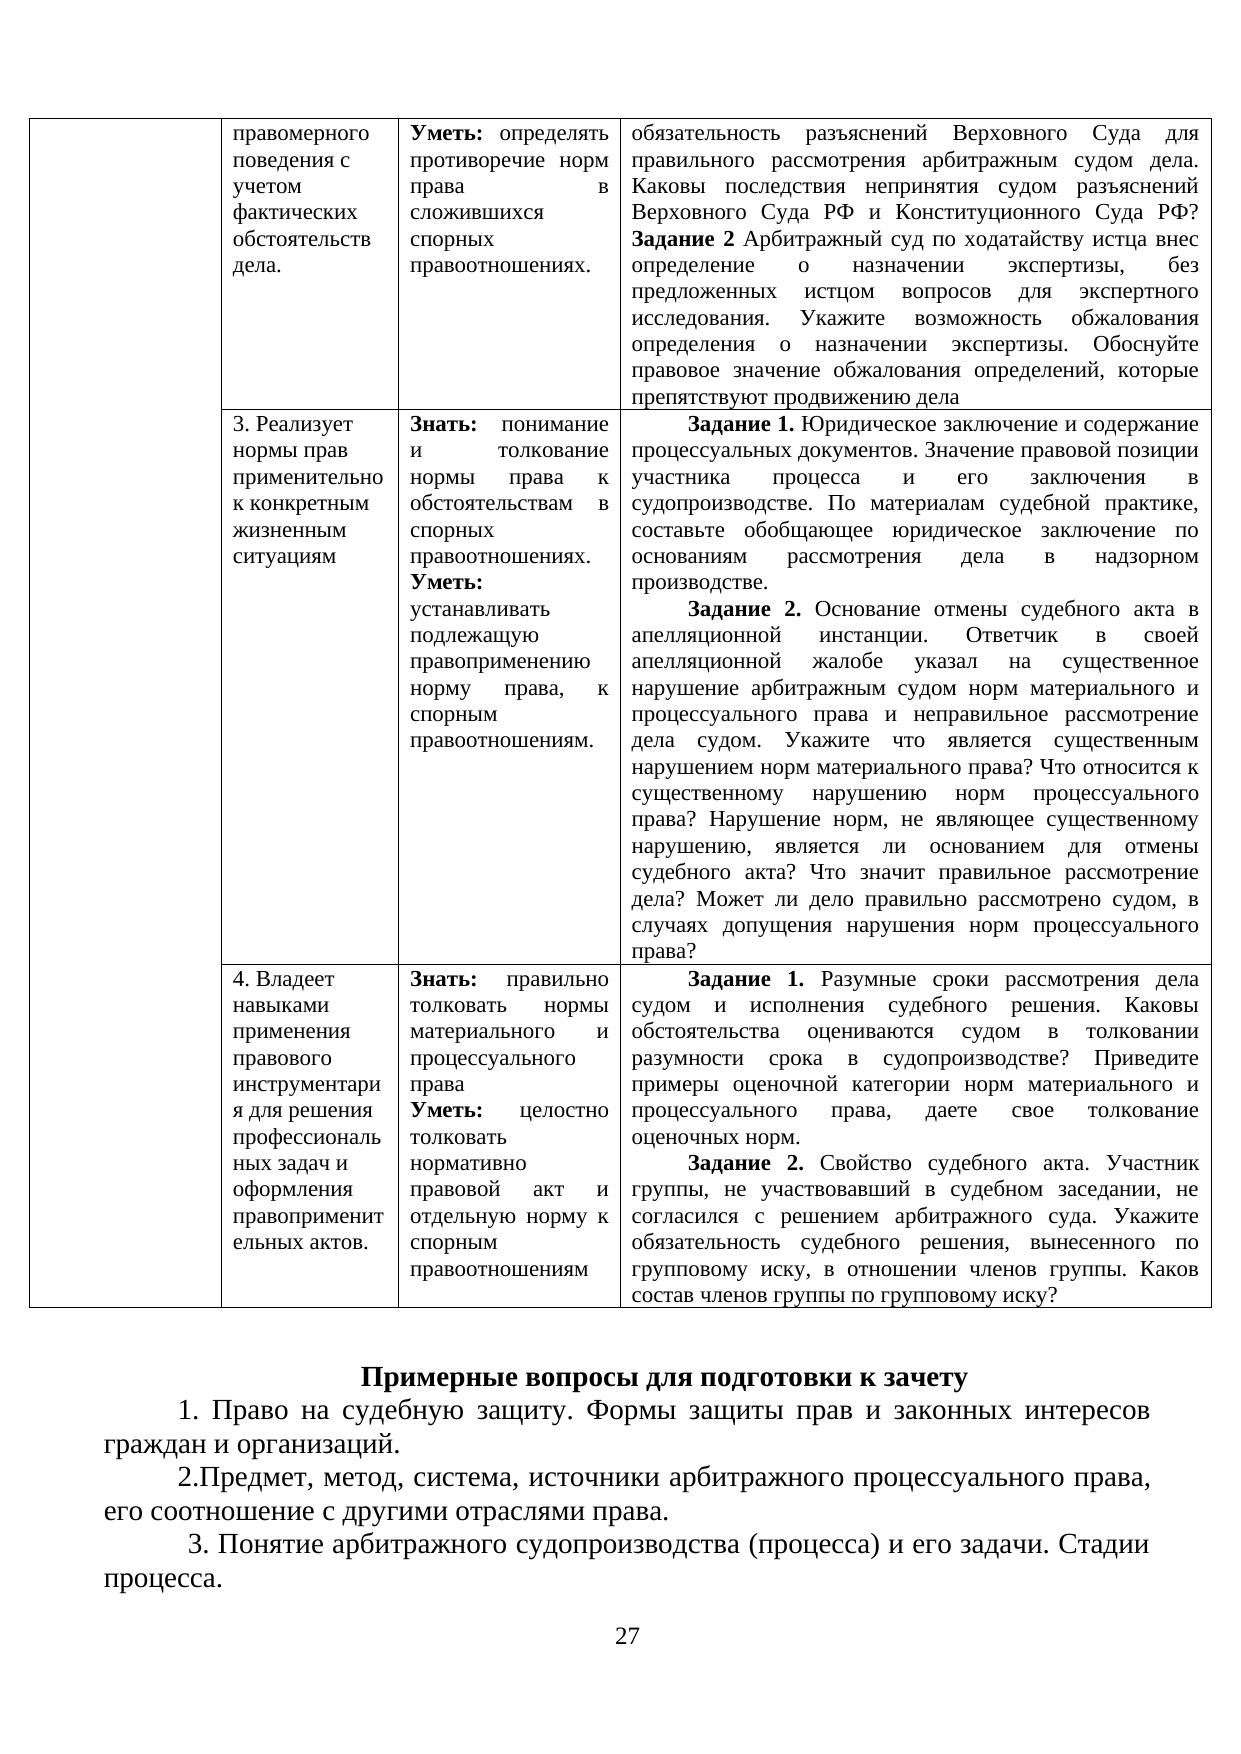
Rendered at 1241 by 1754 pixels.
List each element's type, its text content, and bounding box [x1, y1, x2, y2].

table_cell Знать: правильно толковать нормы материального и процессуального права Уметь: целостно толковать нормативно правовой акт и отдельную норму к спорным правоотношениям [399, 965, 620, 1307]
text 1. Право на судебную защиту. Формы защиты прав и законных интересов граждан и организаций. [103, 1392, 1152, 1459]
text 3. Понятие арбитражного судопроизводства (процесса) и его задачи. Стадии процесса. [103, 1526, 1152, 1593]
table_cell 3. Реализует нормы прав применительно к конкретным жизненным ситуациям [222, 410, 398, 964]
text 2.Предмет, метод, система, источники арбитражного процессуального права, его соотношение с другими отраслями права. [103, 1459, 1152, 1526]
text Примерные вопросы для подготовки к зачету [103, 1359, 1152, 1392]
table_cell Знать: понимание и толкование нормы права к обстоятельствам в спорных правоотношениях. Уметь: устанавливать подлежащую правоприменению норму права, к спорным правоотношениям. [399, 410, 620, 964]
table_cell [222, 119, 398, 409]
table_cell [399, 119, 620, 409]
table_cell 4. Владеет навыками применения правового инструментария для решения профессиональных задач и оформления правоприменительных актов. [222, 965, 398, 1307]
table_cell Задание 1. Юридическое заключение и содержание процессуальных документов. Значение правовой позиции участника процесса и его заключения в судопроизводстве. По материалам судебной практике, составьте обобщающее юридическое заключение по основаниям рассмотрения дела в надзорном производстве. Задание 2. Основание отмены судебного акта в апелляционной инстанции. Ответчик в своей апелляционной жалобе указал на существенное нарушение арбитражным судом норм материального и процессуального права и неправильное рассмотрение дела судом. Укажите что является существенным нарушением норм материального права? Что относится к существенному нарушению норм процессуального права? Нарушение норм, не являющее существенному нарушению, является ли основанием для отмены судебного акта? Что значит правильное рассмотрение дела? Может ли дело правильно рассмотрено судом, в случаях допущения нарушения норм процессуального права? [621, 410, 1211, 964]
table_cell Задание 1. Разумные сроки рассмотрения дела судом и исполнения судебного решения. Каковы обстоятельства оцениваются судом в толковании разумности срока в судопроизводстве? Приведите примеры оценочной категории норм материального и процессуального права, даете свое толкование оценочных норм. Задание 2. Свойство судебного акта. Участник группы, не участвовавший в судебном заседании, не согласился с решением арбитражного суда. Укажите обязательность судебного решения, вынесенного по групповому иску, в отношении членов группы. Каков состав членов группы по групповому иску? [621, 965, 1211, 1307]
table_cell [621, 119, 1211, 409]
